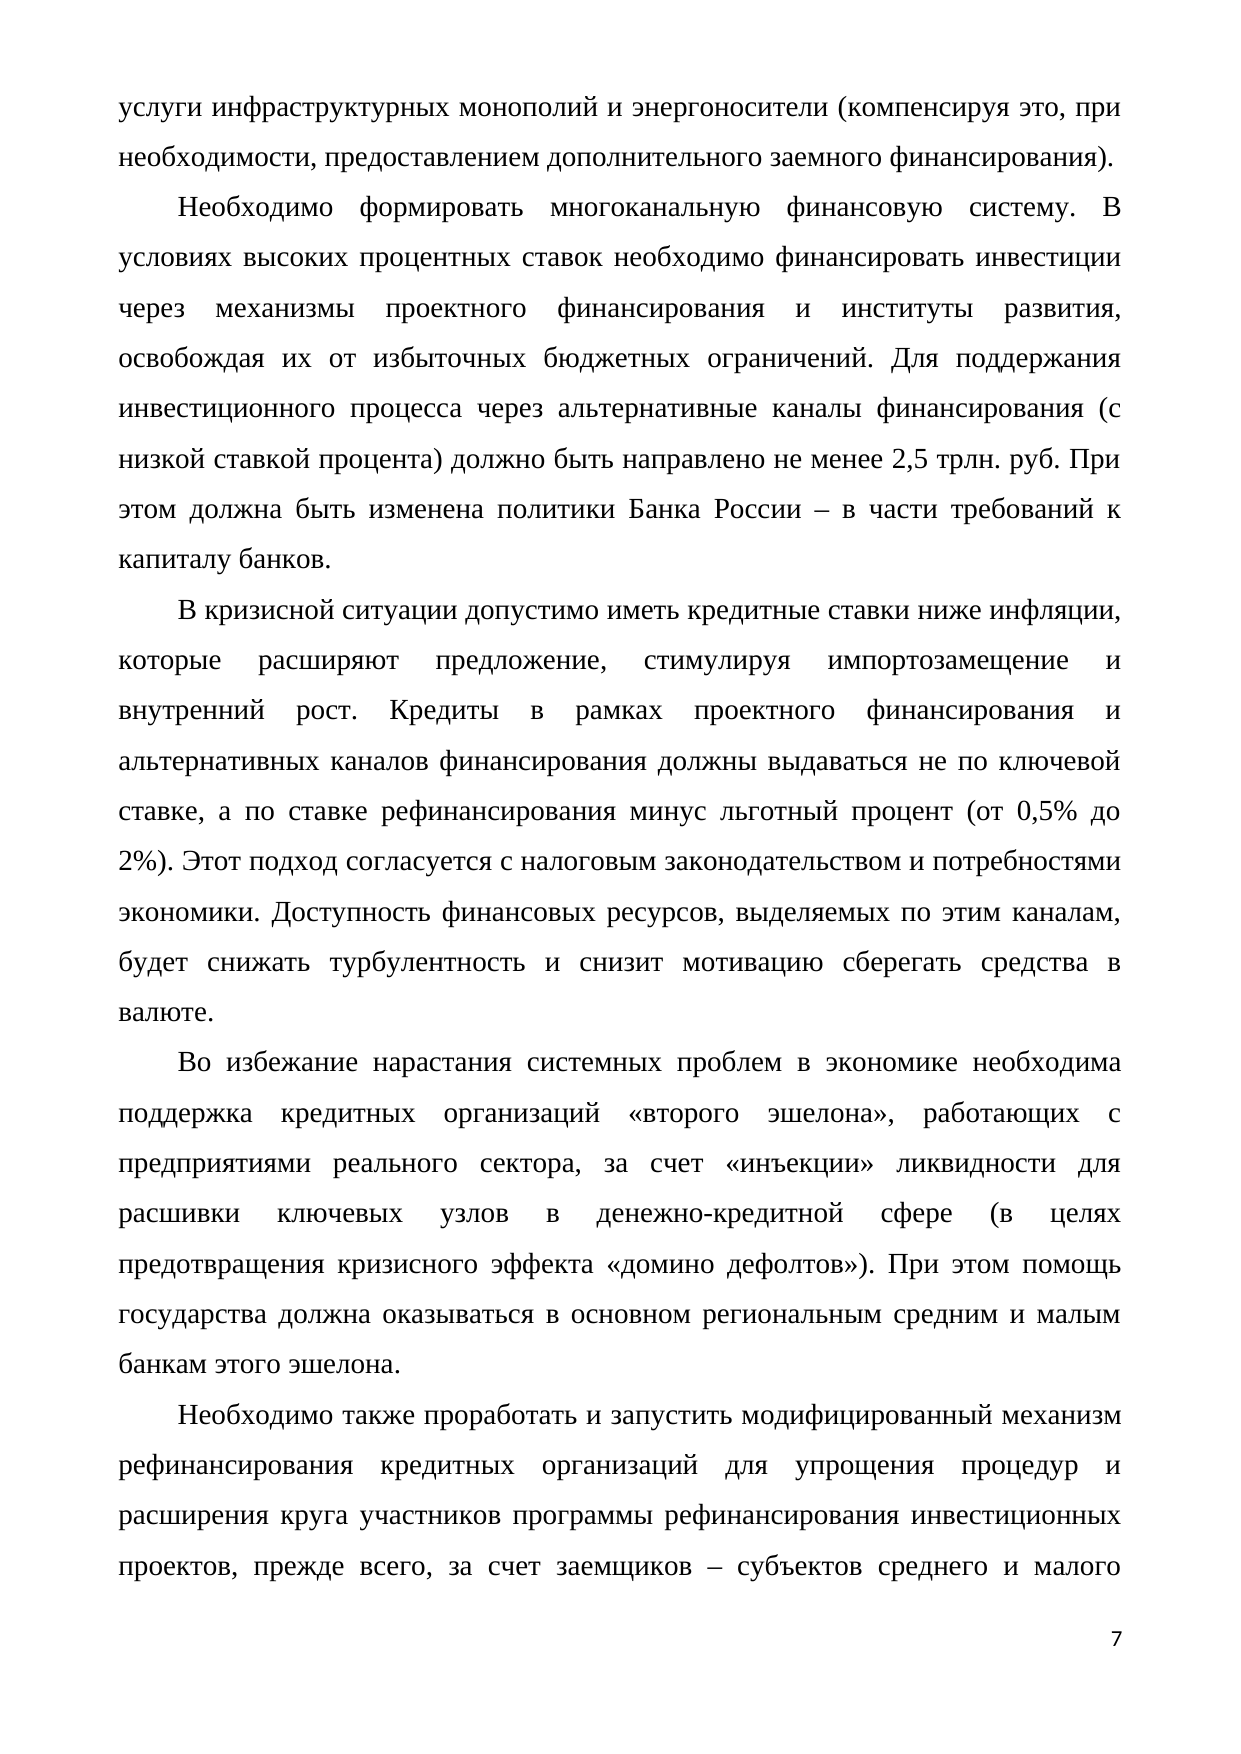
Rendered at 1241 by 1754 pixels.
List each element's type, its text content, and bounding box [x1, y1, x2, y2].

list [118, 89, 1122, 172]
list В кризисной ситуации допустимо иметь кредитные ставки ниже инфляции, которые расширяют предложение, стимулируя импортозамещение и внутренний рост. Кредиты в рамках проектного финансирования и альтернативных каналов финансирования должны выдаваться не по ключевой ставке, а по ставке рефинансирования минус льготный процент (от 0,5% до 2%). Этот подход согласуется с налоговым законодательством и потребностями экономики. Доступность финансовых ресурсов, выделяемых по этим каналам, будет снижать турбулентность и снизит мотивацию сберегать средства в валюте. [118, 592, 1122, 1028]
text Во избежание нарастания системных проблем в экономике необходима поддержка кредитных организаций «второго эшелона», работающих с предприятиями реального сектора, за счет «инъекции» ликвидности для расшивки ключевых узлов в денежно-кредитной сфере (в целях предотвращения кризисного эффекта «домино дефолтов»). При этом помощь государства должна оказываться в основном региональным средним и малым банкам этого эшелона. [118, 1044, 1122, 1380]
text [118, 1397, 1122, 1581]
list Необходимо формировать многоканальную финансовую систему. В условиях высоких процентных ставок необходимо финансировать инвестиции через механизмы проектного финансирования и институты развития, освобождая их от избыточных бюджетных ограничений. Для поддержания инвестиционного процесса через альтернативные каналы финансирования (с низкой ставкой процента) должно быть направлено не менее 2,5 трлн. руб. При этом должна быть изменена политики Банка России – в части требований к капиталу банков. [118, 189, 1122, 575]
